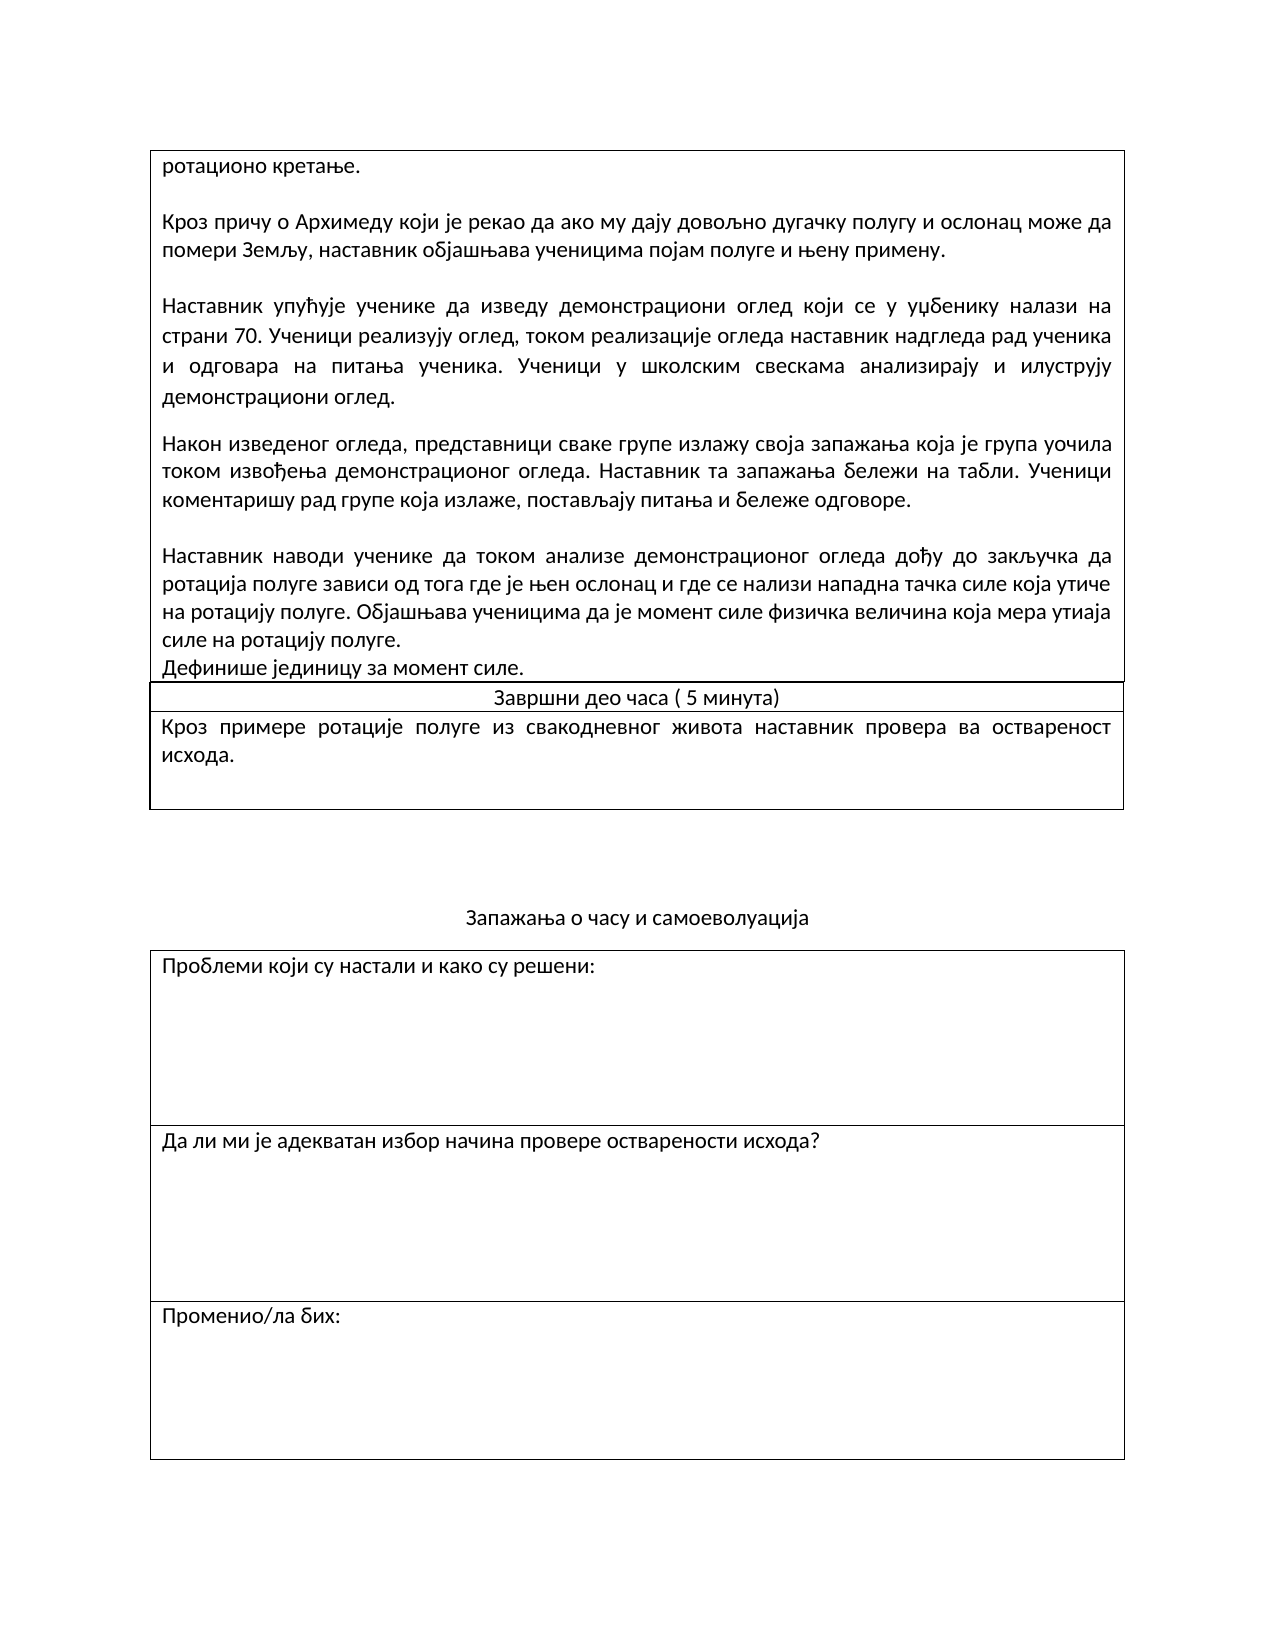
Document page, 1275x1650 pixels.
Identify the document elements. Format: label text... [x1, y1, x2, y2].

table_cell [151, 151, 1124, 681]
table_cell Да ли ми је адекватан избор начина провере остварености исхода? [151, 1126, 1124, 1301]
table_cell Кроз примере ротације полуге из свакодневног живота наставник провера ва оствареност исхода. [151, 712, 1123, 808]
text Запажања о часу и самоеволуација [150, 903, 1125, 931]
table_header Завршни део часа ( 5 минута) [151, 683, 1123, 711]
table_cell Променио/ла бих: [151, 1302, 1124, 1459]
table_header Проблеми који су настали и како су решени: [151, 951, 1124, 1125]
